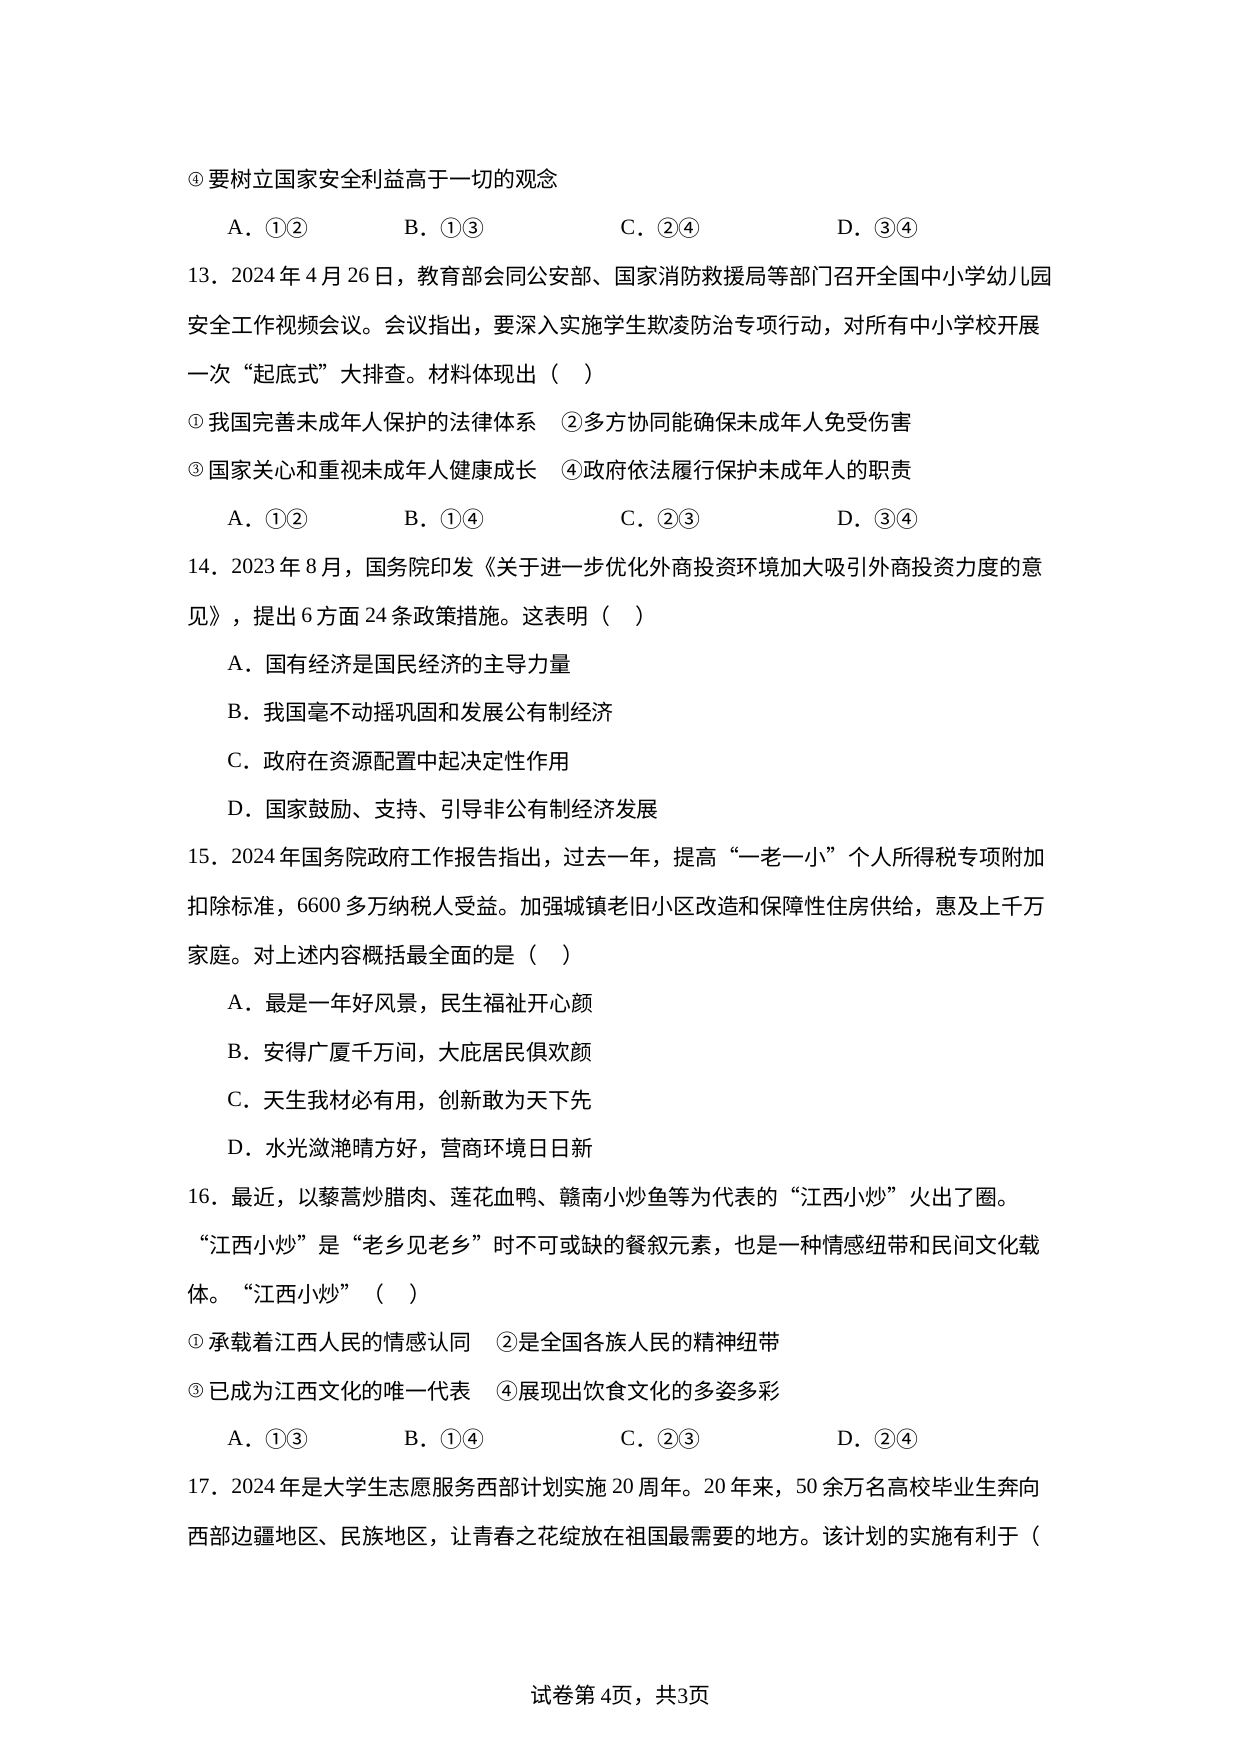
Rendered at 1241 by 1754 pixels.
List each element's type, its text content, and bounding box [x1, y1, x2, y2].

text B．安得广厦千万间，大庇居民俱欢颜 [227, 1034, 1053, 1067]
text 15．2024年国务院政府工作报告指出，过去一年，提高“一老一小”个人所得税专项附加扣除标准，6600多万纳税人受益。加强城镇老旧小区改造和保障性住房供给，惠及上千万家庭。对上述内容概括最全面的是（ ） [187, 840, 1053, 970]
text C．政府在资源配置中起决定性作用 [227, 743, 1053, 776]
text ③国家关心和重视未成年人健康成长 ④政府依法履行保护未成年人的职责 [187, 453, 1053, 485]
text 14．2023年8月，国务院印发《关于进一步优化外商投资环境加大吸引外商投资力度的意见》，提出6方面24条政策措施。这表明（ ） [187, 549, 1053, 631]
text ③已成为江西文化的唯一代表 ④展现出饮食文化的多姿多彩 [187, 1373, 1053, 1406]
text C．天生我材必有用，创新敢为天下先 [227, 1082, 1053, 1115]
text B．我国毫不动摇巩固和发展公有制经济 [227, 695, 1053, 727]
text A．①② B．①③ C．②④ D．③④ [227, 210, 1053, 243]
text A．最是一年好风景，民生福祉开心颜 [227, 986, 1053, 1018]
text 16．最近，以藜蒿炒腊肉、莲花血鸭、赣南小炒鱼等为代表的“江西小炒”火出了圈。“江西小炒”是“老乡见老乡”时不可或缺的餐叙元素，也是一种情感纽带和民间文化载体。“江西小炒”（ ） [187, 1179, 1053, 1309]
text ④要树立国家安全利益高于一切的观念 [187, 162, 1053, 194]
text A．国有经济是国民经济的主导力量 [227, 647, 1053, 679]
text ①我国完善未成年人保护的法律体系 ②多方协同能确保未成年人免受伤害 [187, 404, 1053, 437]
text A．①② B．①④ C．②③ D．③④ [227, 501, 1053, 534]
text A．①③ B．①④ C．②③ D．②④ [227, 1422, 1053, 1454]
text ①承载着江西人民的情感认同 ②是全国各族人民的精神纽带 [187, 1325, 1053, 1357]
text 13．2024年4月26日，教育部会同公安部、国家消防救援局等部门召开全国中小学幼儿园安全工作视频会议。会议指出，要深入实施学生欺凌防治专项行动，对所有中小学校开展一次“起底式”大排查。材料体现出（ ） [187, 259, 1053, 389]
text D．水光潋滟晴方好，营商环境日日新 [227, 1131, 1053, 1163]
text D．国家鼓励、支持、引导非公有制经济发展 [227, 792, 1053, 824]
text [187, 1470, 1053, 1551]
